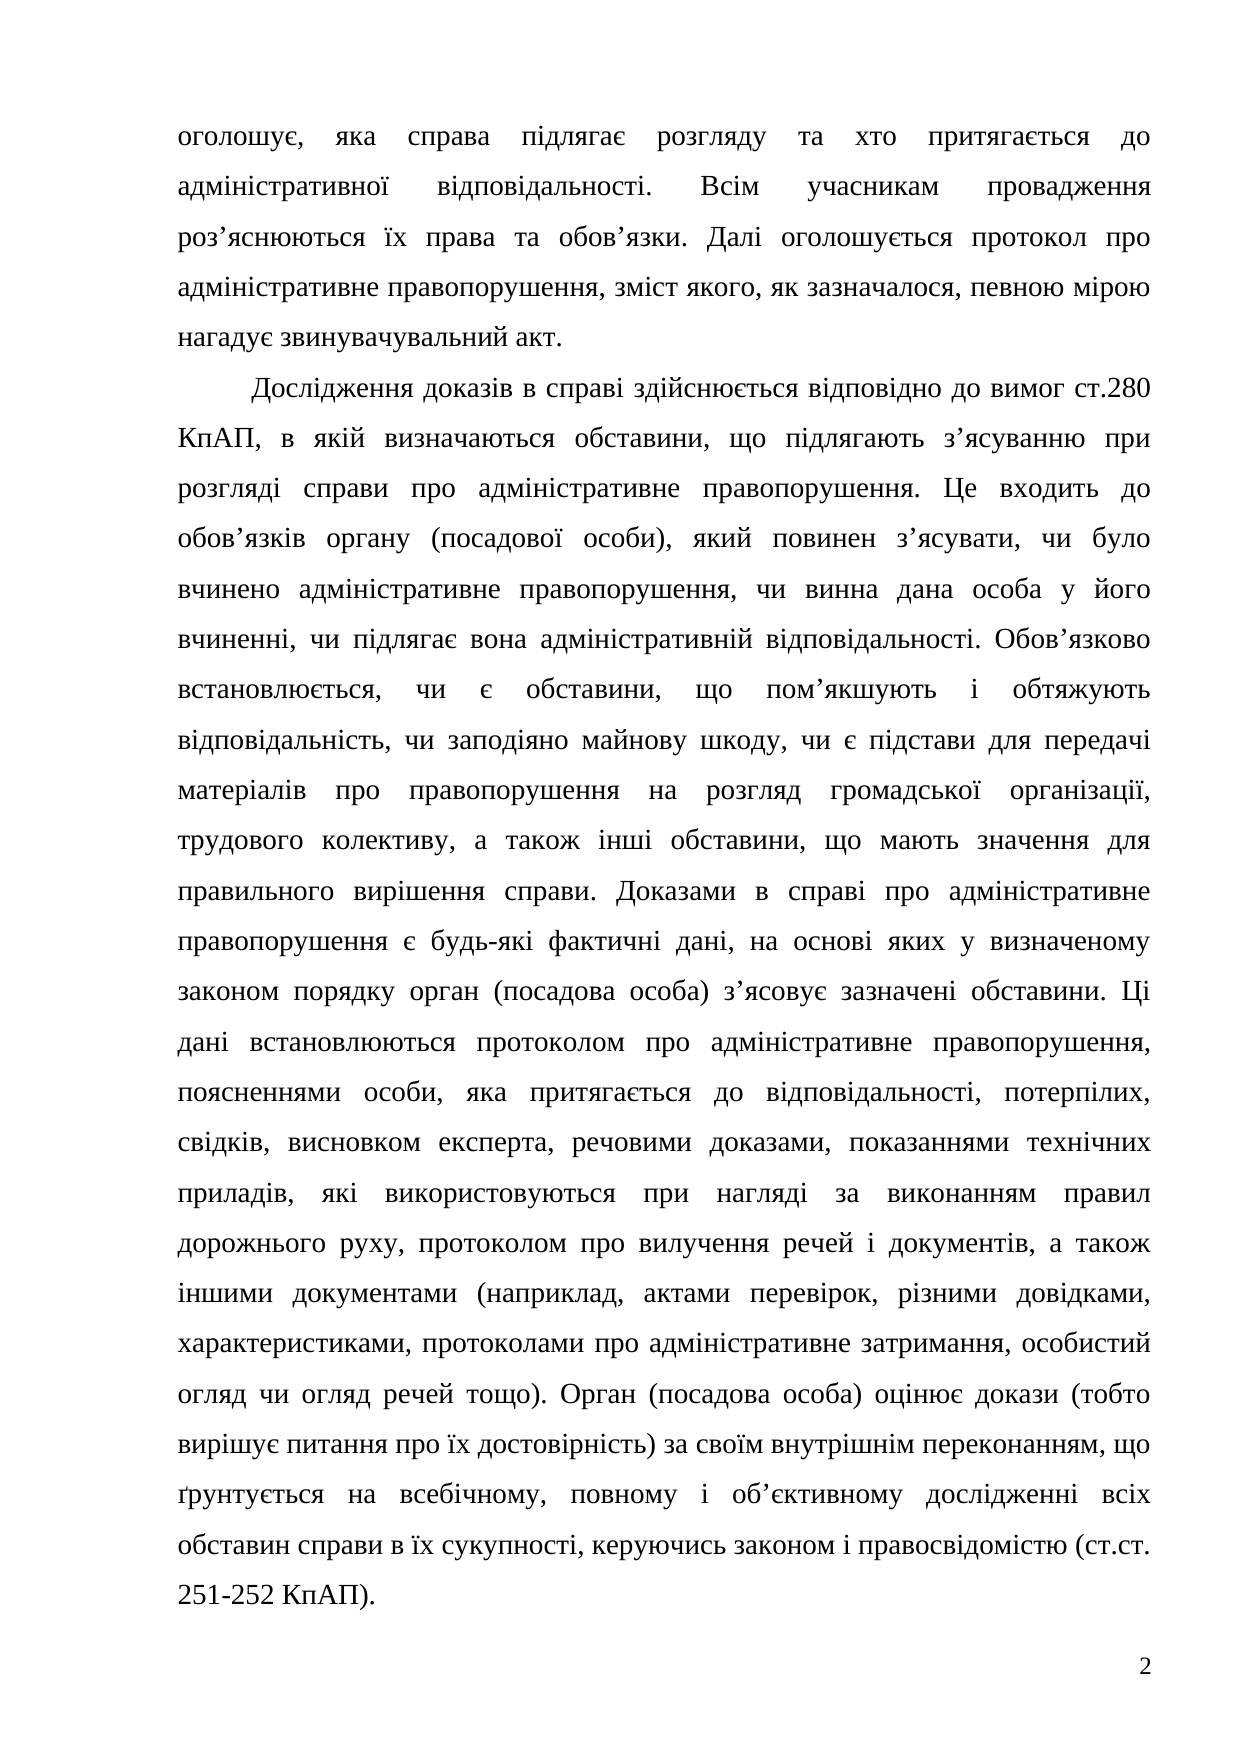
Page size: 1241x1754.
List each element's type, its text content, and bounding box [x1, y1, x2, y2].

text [177, 118, 1152, 353]
text Дослідження доказів в справі здійснюється відповідно до вимог ст.280 КпАП, в якій визначаються обставини, що підлягають з’ясуванню при розгляді справи про адміністративне правопорушення. Це входить до обов’язків органу (посадової особи), який повинен з’ясувати, чи було вчинено адміністративне правопорушення, чи винна дана особа у його вчиненні, чи підлягає вона адміністративній відповідальності. Обов’язково встановлюється, чи є обставини, що пом’якшують і обтяжують відповідальність, чи заподіяно майнову шкоду, чи є підстави для передачі матеріалів про правопорушення на розгляд громадської організації, трудового колективу, а також інші обставини, що мають значення для правильного вирішення справи. Доказами в справі про адміністративне правопорушення є будь-які фактичні дані, на основі яких у визначеному законом порядку орган (посадова особа) з’ясовує зазначені обставини. Ці дані встановлюються протоколом про адміністративне правопорушення, поясненнями особи, яка притягається до відповідальності, потерпілих, свідків, висновком експерта, речовими доказами, показаннями технічних приладів, які використовуються при нагляді за виконанням правил дорожнього руху, протоколом про вилучення речей і документів, а також іншими документами (наприклад, актами перевірок, різними довідками, характеристиками, протоколами про адміністративне затримання, особистий огляд чи огляд речей тощо). Орган (посадова особа) оцінює докази (тобто вирішує питання про їх достовірність) за своїм внутрішнім переконанням, що ґрунтується на всебічному, повному і об’єктивному дослідженні всіх обставин справи в їх сукупності, керуючись законом і правосвідомістю (ст.ст. 251-252 КпАП). [177, 370, 1152, 1611]
